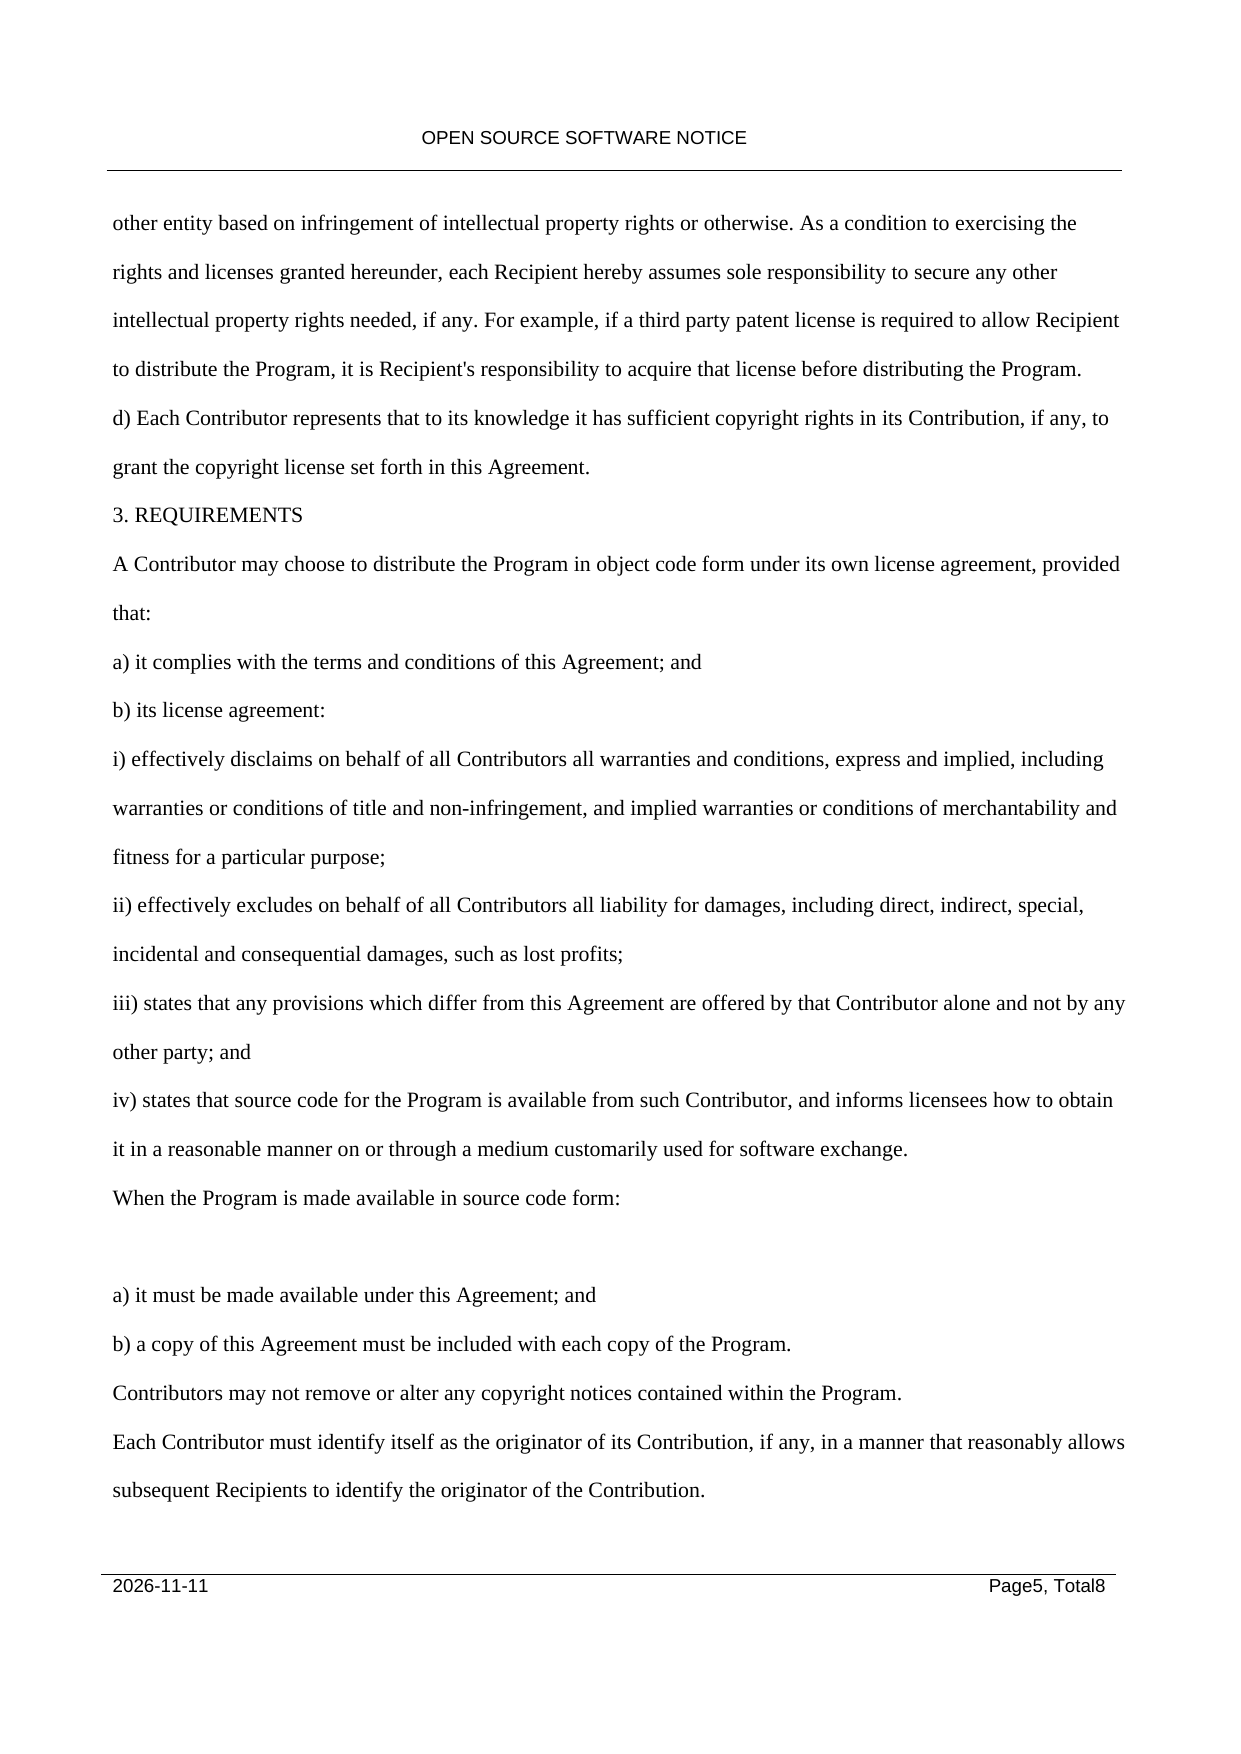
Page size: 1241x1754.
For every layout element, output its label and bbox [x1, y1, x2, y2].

text [112, 206, 1128, 1506]
